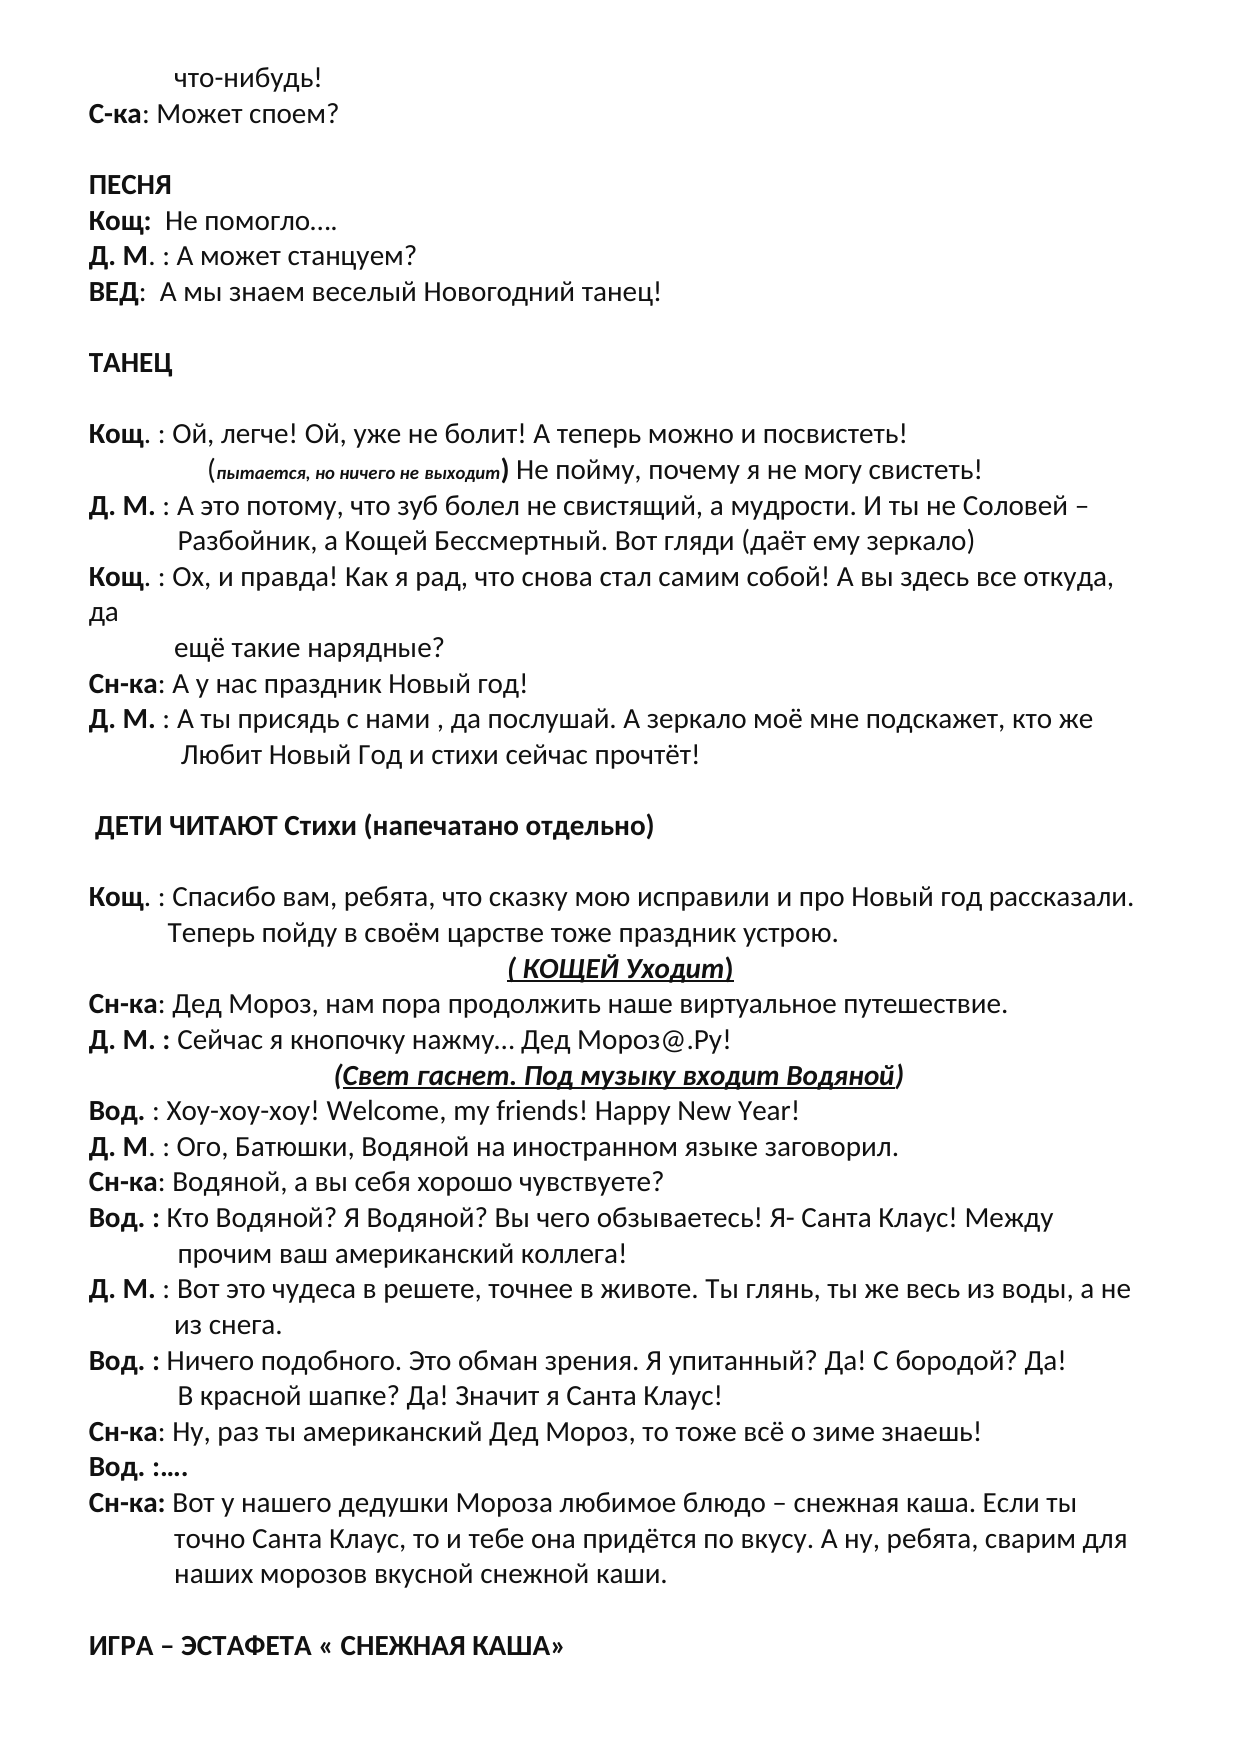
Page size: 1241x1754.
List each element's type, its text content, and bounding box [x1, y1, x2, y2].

text Д. М. : Сейчас я кнопочку нажму… Дед Мороз@.Ру! [88, 1021, 1152, 1057]
text С-ка: Может споем? [88, 95, 1152, 130]
text Д. М. : А ты присядь с нами , да послушай. А зеркало моё мне подскажет, кто же [88, 700, 1152, 736]
text Вод. : Хоу-хоу-хоу! Welcome, my friends! Happy New Year! [88, 1092, 1152, 1128]
text Сн-ка: Водяной, а вы себя хорошо чувствуете? [88, 1163, 1152, 1199]
text что-нибудь! [88, 59, 1152, 95]
text Вод. :…. [88, 1448, 1152, 1484]
text В красной шапке? Да! Значит я Санта Клаус! [177, 1377, 1152, 1413]
text (пытается, но ничего не выходит) Не пойму, почему я не могу свистеть! [88, 451, 1152, 487]
text ТАНЕЦ [88, 344, 1152, 380]
text Д. М. : Вот это чудеса в решете, точнее в животе. Ты глянь, ты же весь из воды, а не [88, 1270, 1152, 1306]
text Кощ: Не помогло…. [88, 202, 1152, 237]
text Сн-ка: Ну, раз ты американский Дед Мороз, то тоже всё о зиме знаешь! [88, 1413, 1152, 1448]
text (Свет гаснет. Под музыку входит Водяной) [88, 1057, 1152, 1092]
text Сн-ка: Дед Мороз, нам пора продолжить наше виртуальное путешествие. [88, 985, 1152, 1021]
text Вод. : Кто Водяной? Я Водяной? Вы чего обзываетесь! Я- Санта Клаус! Между [88, 1199, 1152, 1235]
text ИГРА – ЭСТАФЕТА « СНЕЖНАЯ КАША» [88, 1627, 1152, 1662]
text Д. М. : А может станцуем? [88, 237, 1152, 273]
text ДЕТИ ЧИТАЮТ Стихи (напечатано отдельно) [88, 807, 1152, 843]
text Теперь пойду в своём царстве тоже праздник устрою. [88, 914, 1152, 950]
text прочим ваш американский коллега! [177, 1235, 1152, 1270]
text ещё такие нарядные? [88, 629, 1152, 665]
text Кощ. : Спасибо вам, ребята, что сказку мою исправили и про Новый год рассказали. [88, 878, 1152, 914]
text Сн-ка: Вот у нашего дедушки Мороза любимое блюдо – снежная каша. Если ты [88, 1484, 1152, 1520]
text Д. М. : А это потому, что зуб болел не свистящий, а мудрости. И ты не Соловей – [88, 487, 1152, 522]
text Любит Новый Год и стихи сейчас прочтёт! [88, 736, 1152, 772]
text Вод. : Ничего подобного. Это обман зрения. Я упитанный? Да! С бородой? Да! [88, 1342, 1152, 1377]
text точно Санта Клаус, то и тебе она придётся по вкусу. А ну, ребята, сварим для [88, 1520, 1152, 1555]
text ПЕСНЯ [88, 166, 1152, 202]
text Д. М. : Ого, Батюшки, Водяной на иностранном языке заговорил. [88, 1128, 1152, 1163]
text ( КОЩЕЙ Уходит) [88, 950, 1152, 985]
text Сн-ка: А у нас праздник Новый год! [88, 665, 1152, 700]
text наших морозов вкусной снежной каши. [88, 1555, 1152, 1591]
text Разбойник, а Кощей Бессмертный. Вот гляди (даёт ему зеркало) [177, 522, 1152, 558]
text Кощ. : Ох, и правда! Как я рад, что снова стал самим собой! А вы здесь все откуда, да [88, 558, 1152, 629]
text из снега. [88, 1306, 1152, 1342]
text Кощ. : Ой, легче! Ой, уже не болит! А теперь можно и посвистеть! [88, 415, 1152, 451]
text ВЕД: А мы знаем веселый Новогодний танец! [88, 273, 1152, 308]
